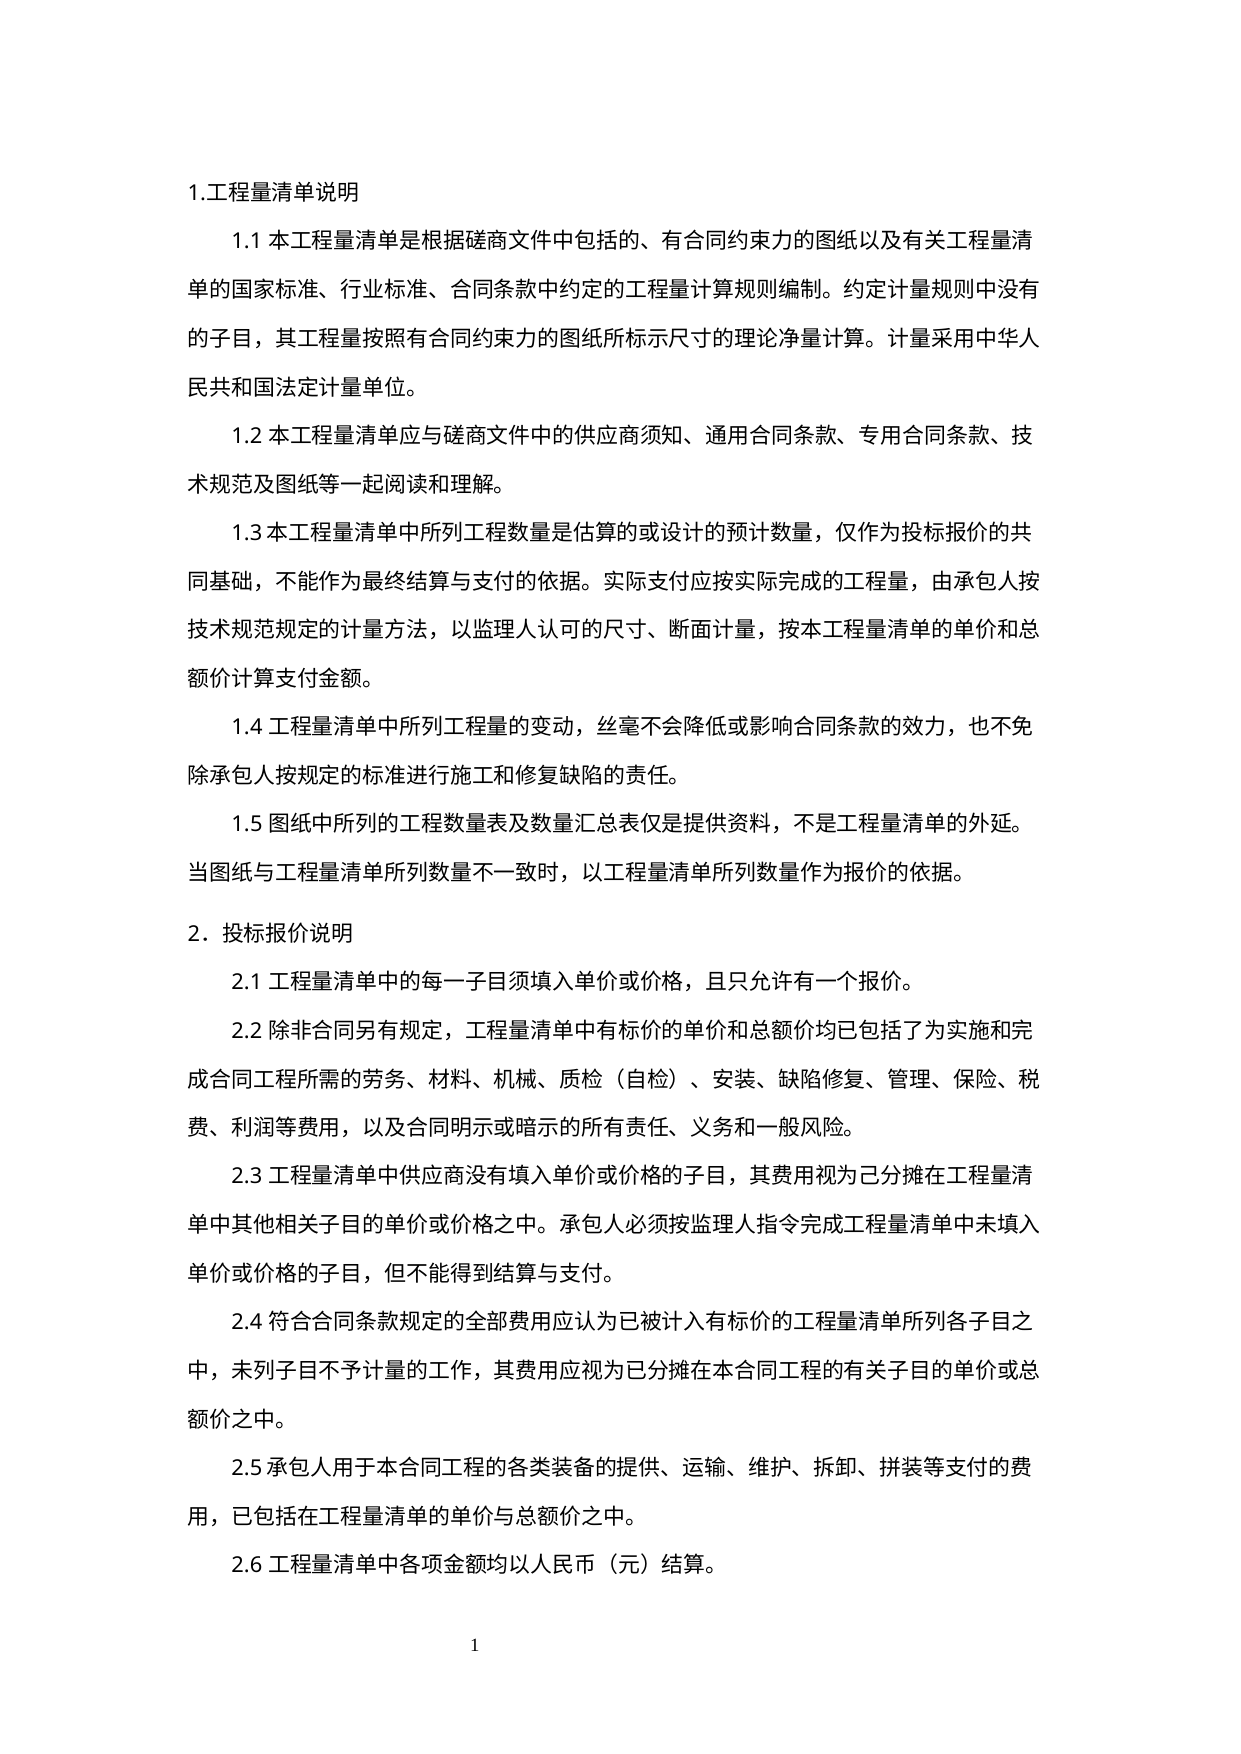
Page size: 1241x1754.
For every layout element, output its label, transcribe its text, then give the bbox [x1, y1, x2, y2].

text 2.1 工程量清单中的每一子目须填入单价或价格，且只允许有一个报价。 [187, 964, 1053, 997]
text 2.2 除非合同另有规定，工程量清单中有标价的单价和总额价均已包括了为实施和完成合同工程所需的劳务、材料、机械、质检（自检）、安装、缺陷修复、管理、保险、税费、利润等费用，以及合同明示或暗示的所有责任、义务和一般风险。 [187, 1012, 1053, 1142]
text 2.4 符合合同条款规定的全部费用应认为已被计入有标价的工程量清单所列各子目之中，未列子目不予计量的工作，其费用应视为已分摊在本合同工程的有关子目的单价或总额价之中。 [187, 1304, 1053, 1434]
text 2.3 工程量清单中供应商没有填入单价或价格的子目，其费用视为己分摊在工程量清单中其他相关子目的单价或价格之中。承包人必须按监理人指令完成工程量清单中未填入单价或价格的子目，但不能得到结算与支付。 [187, 1158, 1053, 1288]
text 1.2 本工程量清单应与磋商文件中的供应商须知、通用合同条款、专用合同条款、技术规范及图纸等一起阅读和理解。 [187, 417, 1053, 499]
text 1.4 工程量清单中所列工程量的变动，丝毫不会降低或影响合同条款的效力，也不免除承包人按规定的标准进行施工和修复缺陷的责任。 [187, 709, 1053, 790]
text 2．投标报价说明 [187, 916, 1053, 948]
text 1.1 本工程量清单是根据磋商文件中包括的、有合同约束力的图纸以及有关工程量清单的国家标准、行业标准、合同条款中约定的工程量计算规则编制。约定计量规则中没有的子目，其工程量按照有合同约束力的图纸所标示尺寸的理论净量计算。计量采用中华人民共和国法定计量单位。 [187, 223, 1053, 402]
text 2.6 工程量清单中各项金额均以人民币（元）结算。 [187, 1547, 1053, 1579]
text 1.5 图纸中所列的工程数量表及数量汇总表仅是提供资料，不是工程量清单的外延。当图纸与工程量清单所列数量不一致时，以工程量清单所列数量作为报价的依据。 [187, 806, 1053, 887]
text 1.工程量清单说明 [187, 174, 1053, 207]
text 2.5承包人用于本合同工程的各类装备的提供、运输、维护、拆卸、拼装等支付的费用，已包括在工程量清单的单价与总额价之中。 [187, 1450, 1053, 1531]
text 1.3本工程量清单中所列工程数量是估算的或设计的预计数量，仅作为投标报价的共同基础，不能作为最终结算与支付的依据。实际支付应按实际完成的工程量，由承包人按技术规范规定的计量方法，以监理人认可的尺寸、断面计量，按本工程量清单的单价和总额价计算支付金额。 [187, 514, 1053, 693]
